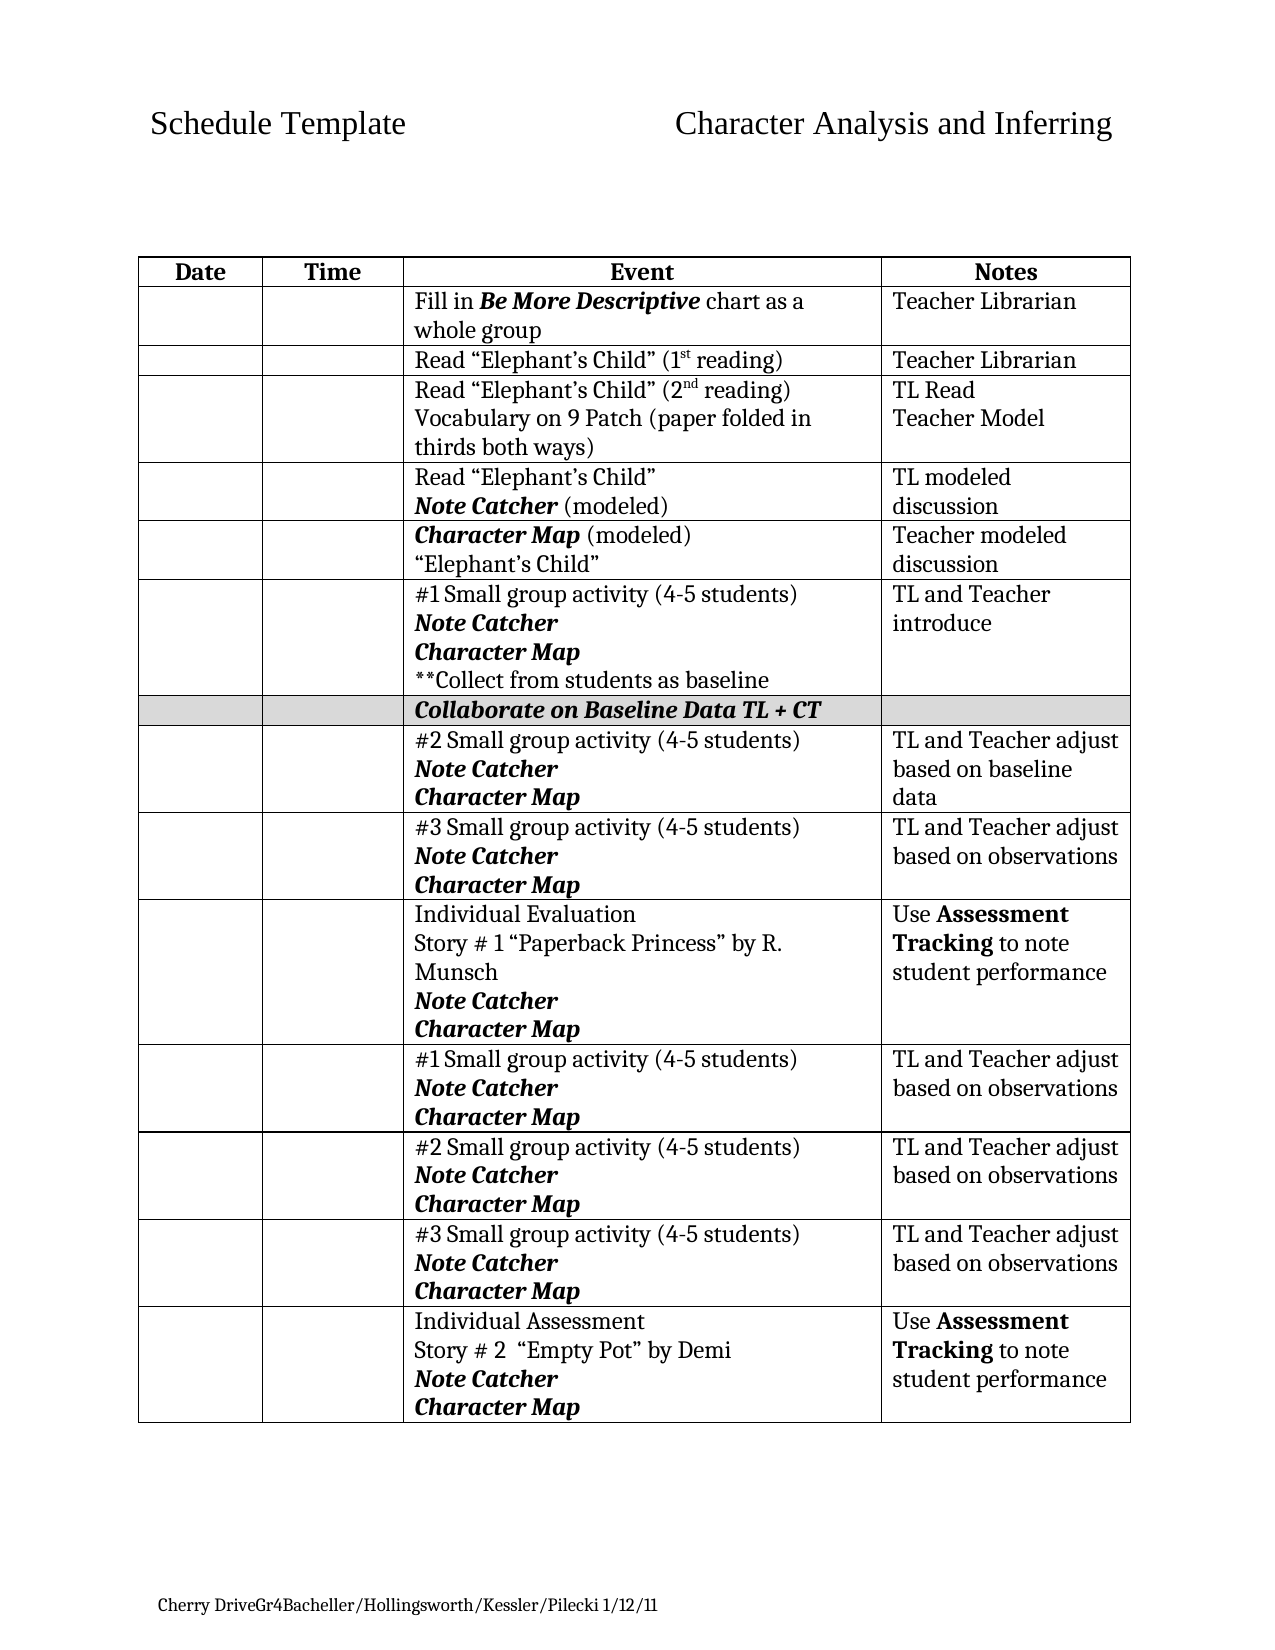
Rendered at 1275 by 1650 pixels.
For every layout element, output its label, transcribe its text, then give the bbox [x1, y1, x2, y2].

table_cell TL Read Teacher Model [882, 376, 1130, 462]
text Schedule Template Character Analysis and Inferring [150, 103, 1200, 141]
table_cell TL and Teacher adjust based on observations [882, 813, 1130, 899]
table_cell Teacher Librarian [882, 287, 1130, 345]
table_cell Teacher modeled discussion [882, 521, 1130, 579]
table_cell [139, 1307, 262, 1422]
table_cell [263, 463, 403, 520]
table_cell [139, 287, 262, 345]
table_cell Teacher Librarian [882, 346, 1130, 374]
table_cell [263, 813, 403, 899]
table_cell Read “Elephant’s Child” Note Catcher (modeled) [404, 463, 881, 520]
table_cell [139, 726, 262, 812]
table_cell Character Map (modeled) “Elephant’s Child” [404, 521, 881, 579]
table_cell #1 Small group activity (4-5 students) Note Catcher Character Map **Collect from students as baseline [404, 580, 881, 695]
table_cell [139, 580, 262, 695]
table_cell Read “Elephant’s Child” (2nd reading) Vocabulary on 9 Patch (paper folded in thirds both ways) [404, 376, 881, 462]
table_cell [139, 1133, 262, 1219]
table_cell Use Assessment Tracking to note student performance [882, 1307, 1130, 1422]
table_cell TL and Teacher adjust based on baseline data [882, 726, 1130, 812]
table_cell [139, 346, 262, 374]
table_cell [139, 900, 262, 1044]
table_cell [139, 521, 262, 579]
table_cell [263, 1133, 403, 1219]
table_cell #2 Small group activity (4-5 students) Note Catcher Character Map [404, 1133, 881, 1219]
table_cell [263, 376, 403, 462]
table_cell [263, 346, 403, 374]
table_cell #1 Small group activity (4-5 students) Note Catcher Character Map [404, 1045, 881, 1131]
table_cell Individual Assessment Story # 2 “Empty Pot” by Demi Note Catcher Character Map [404, 1307, 881, 1422]
table_cell Collaborate on Baseline Data TL + CT [404, 696, 881, 725]
table_cell #3 Small group activity (4-5 students) Note Catcher Character Map [404, 813, 881, 899]
table_cell TL modeled discussion [882, 463, 1130, 520]
table_cell Individual Evaluation Story # 1 “Paperback Princess” by R. Munsch Note Catcher Character Map [404, 900, 881, 1044]
table_cell [139, 1220, 262, 1306]
table_header Event [404, 258, 881, 286]
table_cell TL and Teacher adjust based on observations [882, 1220, 1130, 1306]
table_cell [139, 463, 262, 520]
table_cell [263, 1045, 403, 1131]
table_cell [139, 813, 262, 899]
table_cell [263, 287, 403, 345]
table_cell TL and Teacher adjust based on observations [882, 1045, 1130, 1131]
table_header Date [139, 258, 262, 286]
table_cell [263, 726, 403, 812]
table_cell Fill in Be More Descriptive chart as a whole group [404, 287, 881, 345]
table_cell [882, 696, 1130, 725]
table_cell [139, 376, 262, 462]
table_cell TL and Teacher adjust based on observations [882, 1133, 1130, 1219]
table_cell #2 Small group activity (4-5 students) Note Catcher Character Map [404, 726, 881, 812]
table_cell [263, 1307, 403, 1422]
table_cell [263, 521, 403, 579]
table_cell [263, 1220, 403, 1306]
table_cell [263, 696, 403, 725]
table_cell Use Assessment Tracking to note student performance [882, 900, 1130, 1044]
table_cell #3 Small group activity (4-5 students) Note Catcher Character Map [404, 1220, 881, 1306]
table_header Notes [882, 258, 1130, 286]
table_cell TL and Teacher introduce [882, 580, 1130, 695]
table_cell [139, 1045, 262, 1131]
table_cell [139, 696, 262, 725]
table_cell [263, 900, 403, 1044]
table_cell Read “Elephant’s Child” (1st reading) [404, 346, 881, 374]
table_header Time [263, 258, 403, 286]
table_cell [263, 580, 403, 695]
